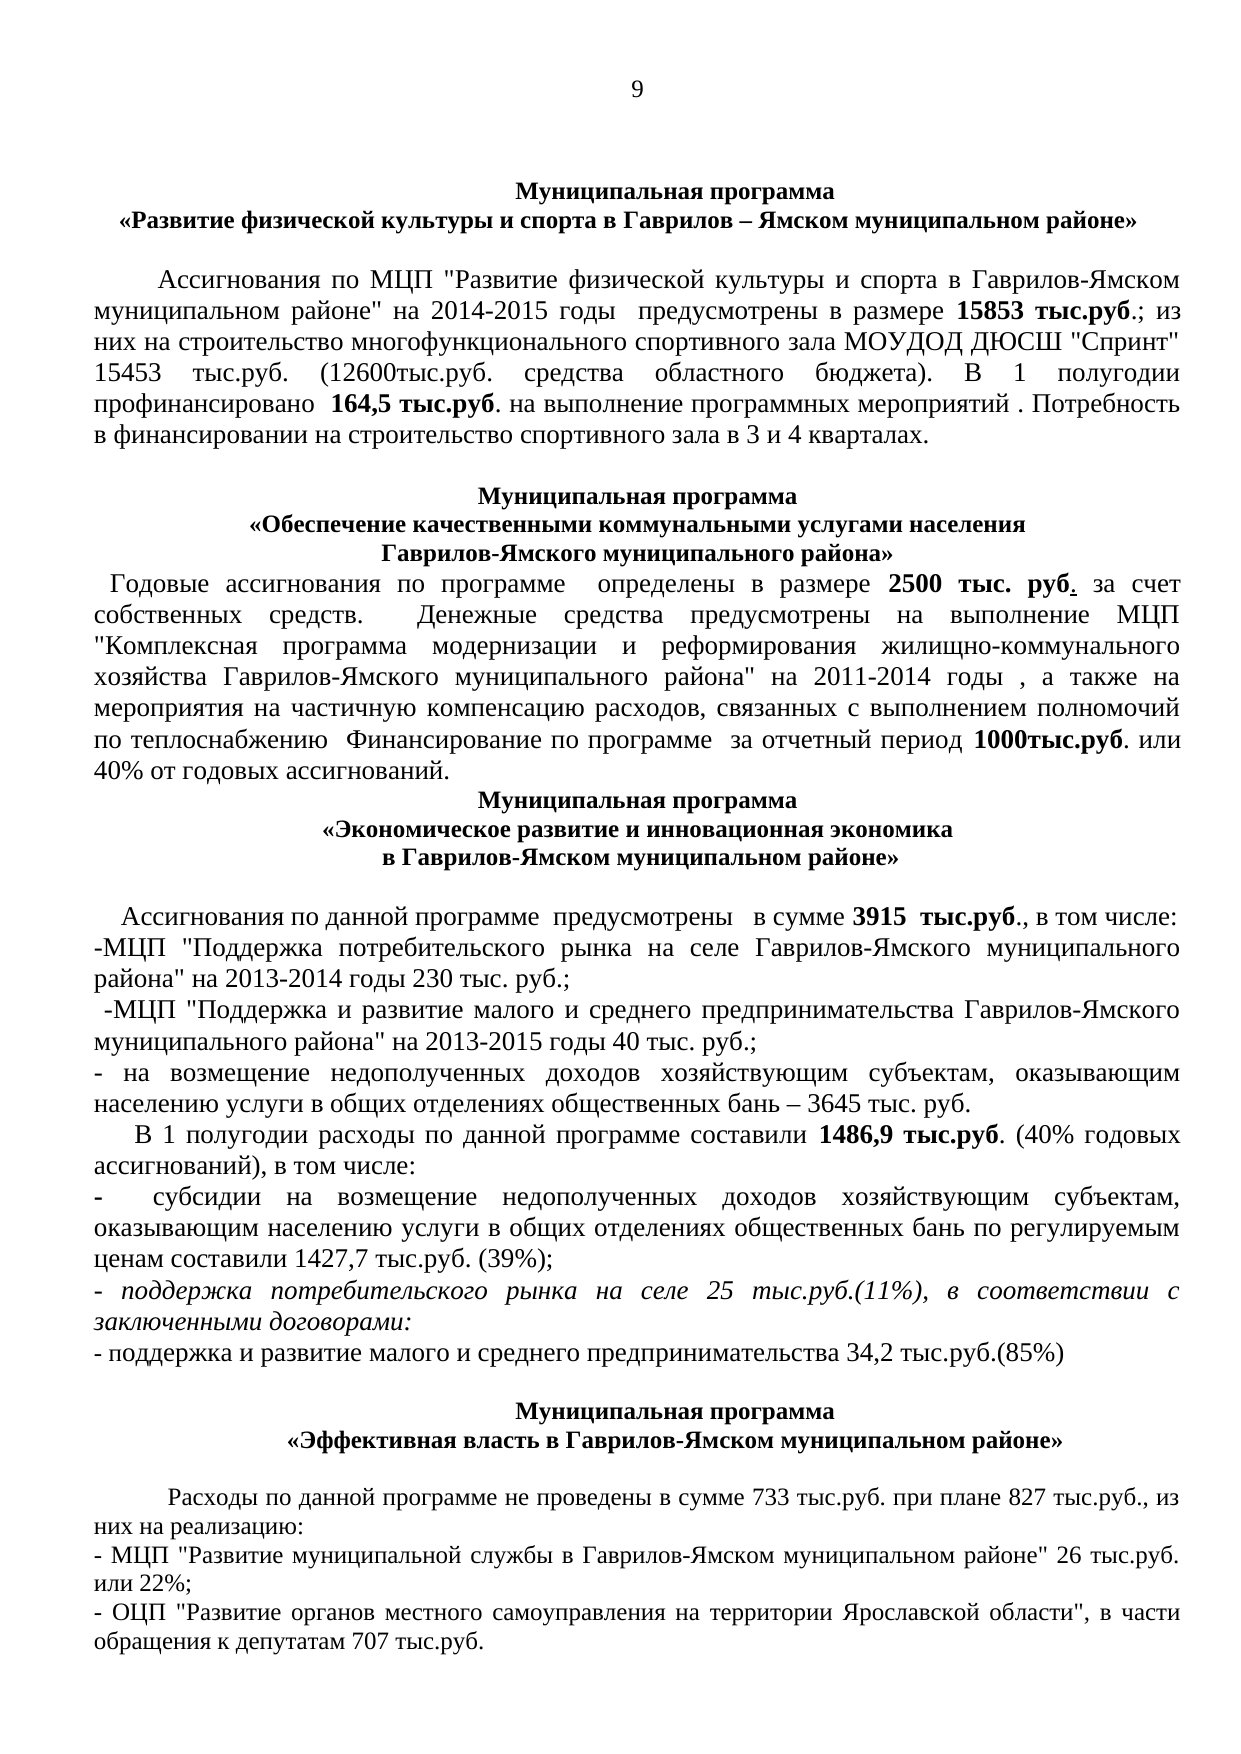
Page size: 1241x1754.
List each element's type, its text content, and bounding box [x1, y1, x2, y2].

text «Развитие физической культуры и спорта в Гаврилов – Ямском муниципальном районе» [94, 205, 1181, 234]
text «Эффективная власть в Гаврилов-Ямском муниципальном районе» [94, 1425, 1181, 1453]
text «Экономическое развитие и инновационная экономика [94, 814, 1181, 842]
text - МЦП "Развитие муниципальной службы в Гаврилов-Ямском муниципальном районе" 26 тыс.руб. или 22%; [94, 1540, 1181, 1597]
text - поддержка и развитие малого и среднего предпринимательства 34,2 тыс.руб.(85%) [94, 1336, 1181, 1367]
text В 1 полугодии расходы по данной программе составили 1486,9 тыс.руб. (40% годовых ассигнований), в том числе: [94, 1118, 1181, 1180]
text - на возмещение недополученных доходов хозяйствующим субъектам, оказывающим населению услуги в общих отделениях общественных бань – 3645 тыс. руб. [94, 1056, 1181, 1118]
text Ассигнования по данной программе предусмотрены в сумме 3915 тыс.руб., в том числе: [94, 900, 1181, 931]
text - ОЦП "Развитие органов местного самоуправления на территории Ярославской области", в части обращения к депутатам 707 тыс.руб. [94, 1597, 1181, 1655]
text Расходы по данной программе не проведены в сумме 733 тыс.руб. при плане 827 тыс.руб., из них на реализацию: [94, 1482, 1181, 1540]
text Муниципальная программа [94, 785, 1181, 814]
text Годовые ассигнования по программе определены в размере 2500 тыс. руб. за счет собственных средств. Денежные средства предусмотрены на выполнение МЦП "Комплексная программа модернизации и реформирования жилищно-коммунального хозяйства Гаврилов-Ямского муниципального района" на 2011-2014 годы , а также на мероприятия на частичную компенсацию расходов, связанных с выполнением полномочий по теплоснабжению Финансирование по программе за отчетный период 1000тыс.руб. или 40% от годовых ассигнований. [94, 567, 1181, 785]
text «Обеспечение качественными коммунальными услугами населения [94, 509, 1181, 538]
text в Гаврилов-Ямском муниципальном районе» [94, 842, 1181, 871]
subtitle - поддержка потребительского рынка на селе 25 тыс.руб.(11%), в соответствии с заключенными договорами: [94, 1274, 1181, 1336]
text -МЦП "Поддержка и развитие малого и среднего предпринимательства Гаврилов-Ямского муниципального района" на 2013-2015 годы 40 тыс. руб.; [94, 993, 1181, 1056]
text Муниципальная программа [94, 481, 1181, 509]
text - субсидии на возмещение недополученных доходов хозяйствующим субъектам, оказывающим населению услуги в общих отделениях общественных бань по регулируемым ценам составили 1427,7 тыс.руб. (39%); [94, 1180, 1181, 1274]
text Гаврилов-Ямского муниципального района» [94, 538, 1181, 567]
text Муниципальная программа [94, 1396, 1181, 1425]
text -МЦП "Поддержка потребительского рынка на селе Гаврилов-Ямского муниципального района" на 2013-2014 годы 230 тыс. руб.; [94, 931, 1181, 993]
text Ассигнования по МЦП "Развитие физической культуры и спорта в Гаврилов-Ямском муниципальном районе" на 2014-2015 годы предусмотрены в размере 15853 тыс.руб.; из них на строительство многофункционального спортивного зала МОУДОД ДЮСШ "Спринт" 15453 тыс.руб. (12600тыс.руб. средства областного бюджета). В 1 полугодии профинансировано 164,5 тыс.руб. на выполнение программных мероприятий . Потребность в финансировании на строительство спортивного зала в 3 и 4 кварталах. [94, 263, 1181, 449]
text Муниципальная программа [94, 176, 1181, 205]
